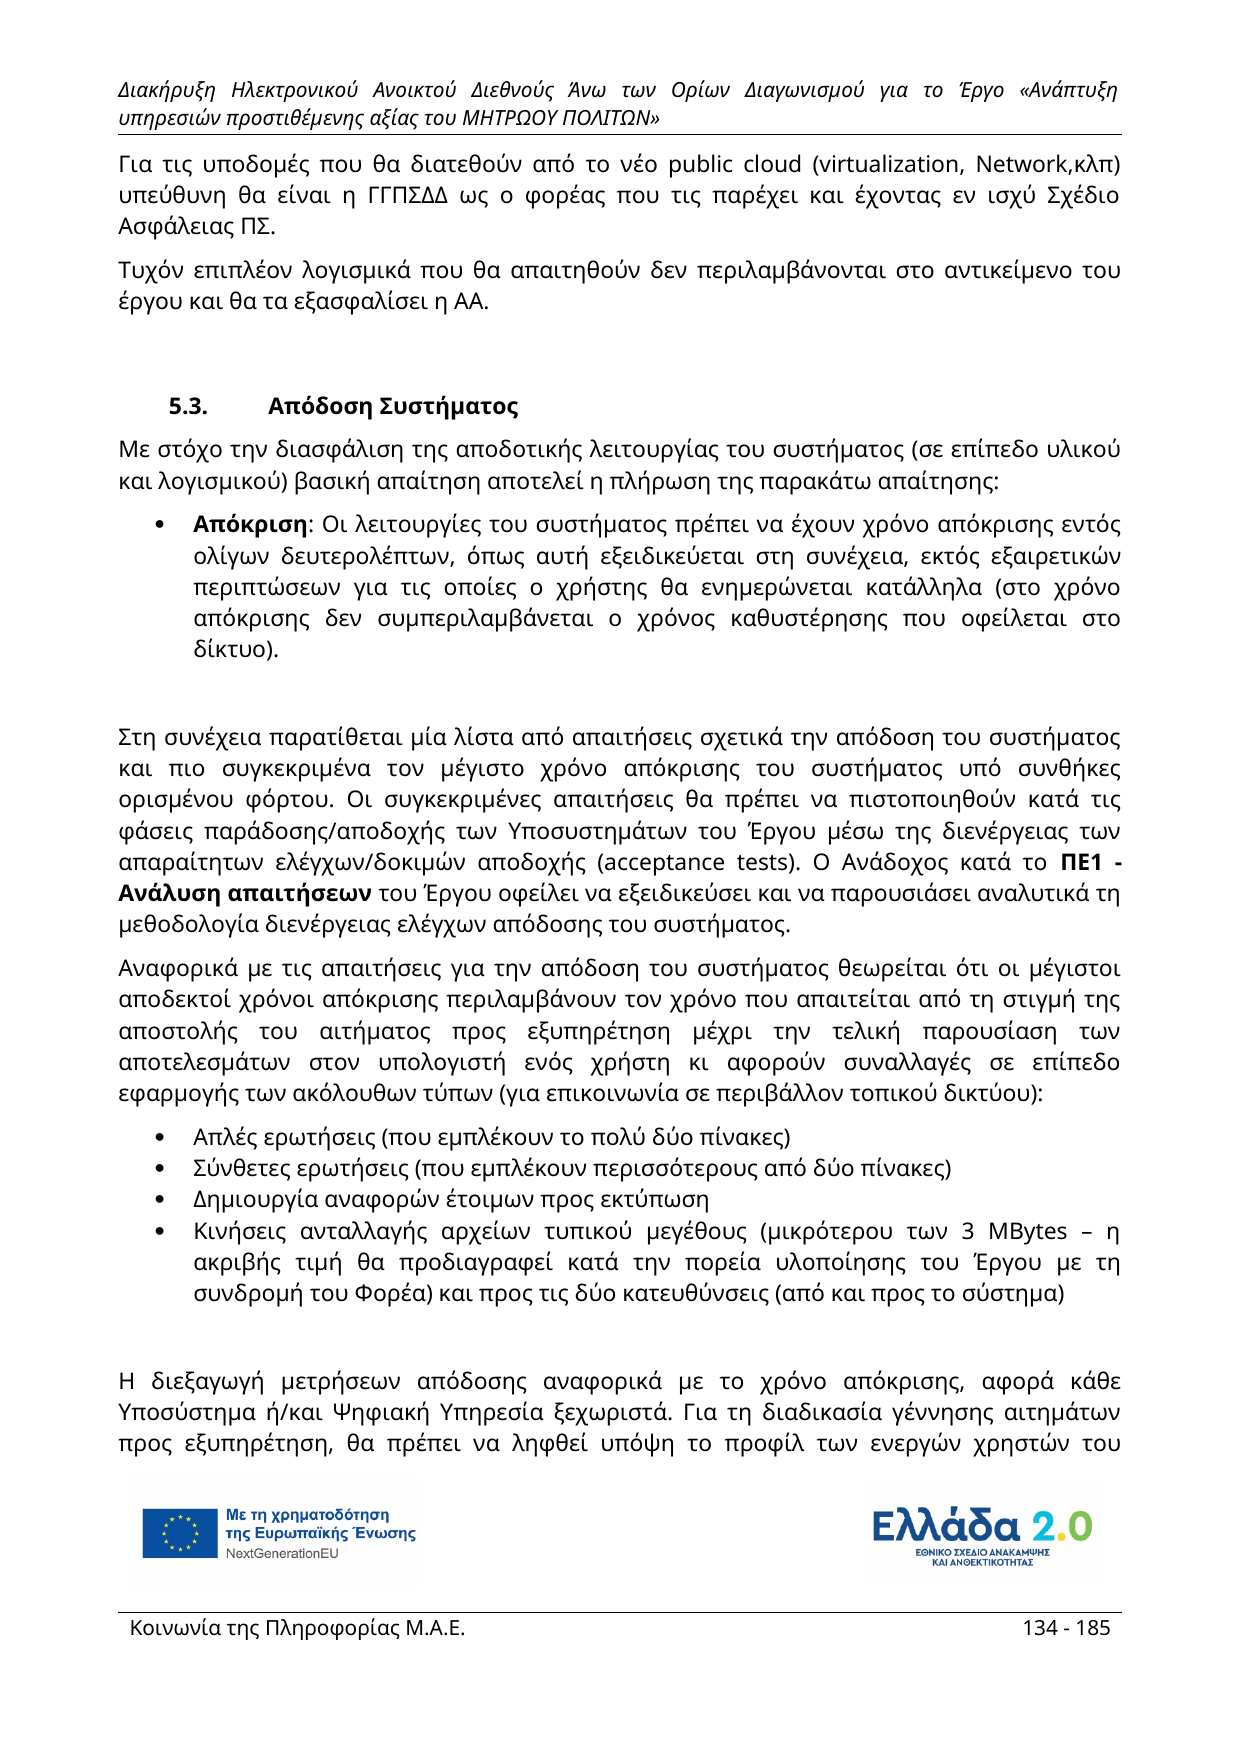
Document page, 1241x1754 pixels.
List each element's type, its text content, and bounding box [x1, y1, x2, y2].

subtitle Απόδοση Συστήματος [169, 390, 1122, 421]
list Σύνθετες ερωτήσεις (που εμπλέκουν περισσότερους από δύο πίνακες) [156, 1152, 1122, 1183]
list Δημιουργία αναφορών έτοιμων προς εκτύπωση [156, 1183, 1122, 1215]
text Αναφορικά με τις απαιτήσεις για την απόδοση του συστήματος θεωρείται ότι οι μέγιστοι αποδεκτοί χρόνοι απόκρισης περιλαμβάνουν τον χρόνο που απαιτείται από τη στιγμή της αποστολής του αιτήματος προς εξυπηρέτηση μέχρι την τελική παρουσίαση των αποτελεσμάτων στον υπολογιστή ενός χρήστη κι αφορούν συναλλαγές σε επίπεδο εφαρμογής των ακόλουθων τύπων (για επικοινωνία σε περιβάλλον τοπικού δικτύου): [118, 952, 1122, 1108]
picture [869, 1481, 1101, 1583]
list Απόκριση: Οι λειτουργίες του συστήματος πρέπει να έχουν χρόνο απόκρισης εντός ολίγων δευτερολέπτων, όπως αυτή εξειδικεύεται στη συνέχεια, εκτός εξαιρετικών περιπτώσεων για τις οποίες ο χρήστης θα ενημερώνεται κατάλληλα (στο χρόνο απόκρισης δεν συμπεριλαμβάνεται ο χρόνος καθυστέρησης που οφείλεται στο δίκτυο). [156, 508, 1122, 665]
text Για τις υποδομές που θα διατεθούν από το νέο public cloud (virtualization, Network,κλπ) υπεύθυνη θα είναι η ΓΓΠΣΔΔ ως ο φορέας που τις παρέχει και έχοντας εν ισχύ Σχέδιο Ασφάλειας ΠΣ. [118, 147, 1122, 241]
text Με στόχο την διασφάλιση της αποδοτικής λειτουργίας του συστήματος (σε επίπεδο υλικού και λογισμικού) βασική απαίτηση αποτελεί η πλήρωση της παρακάτω απαίτησης: [118, 433, 1122, 496]
text Τυχόν επιπλέον λογισμικά που θα απαιτηθούν δεν περιλαμβάνονται στο αντικείμενο του έργου και θα τα εξασφαλίσει η ΑΑ. [118, 254, 1122, 316]
list Κινήσεις ανταλλαγής αρχείων τυπικού μεγέθους (μικρότερου των 3 ΜΒytes – η ακριβής τιμή θα προδιαγραφεί κατά την πορεία υλοποίησης του Έργου με τη συνδρομή του Φορέα) και προς τις δύο κατευθύνσεις (από και προς το σύστημα) [156, 1215, 1122, 1308]
picture [129, 1477, 422, 1587]
list Απλές ερωτήσεις (που εμπλέκουν το πολύ δύο πίνακες) [156, 1121, 1122, 1152]
text Στη συνέχεια παρατίθεται μία λίστα από απαιτήσεις σχετικά την απόδοση του συστήματος και πιο συγκεκριμένα τον μέγιστο χρόνο απόκρισης του συστήματος υπό συνθήκες ορισμένου φόρτου. Οι συγκεκριμένες απαιτήσεις θα πρέπει να πιστοποιηθούν κατά τις φάσεις παράδοσης/αποδοχής των Υποσυστημάτων του Έργου μέσω της διενέργειας των απαραίτητων ελέγχων/δοκιμών αποδοχής (acceptance tests). Ο Ανάδοχος κατά το ΠΕ1 - Ανάλυση απαιτήσεων του Έργου οφείλει να εξειδικεύσει και να παρουσιάσει αναλυτικά τη μεθοδολογία διενέργειας ελέγχων απόδοσης του συστήματος. [118, 721, 1122, 940]
